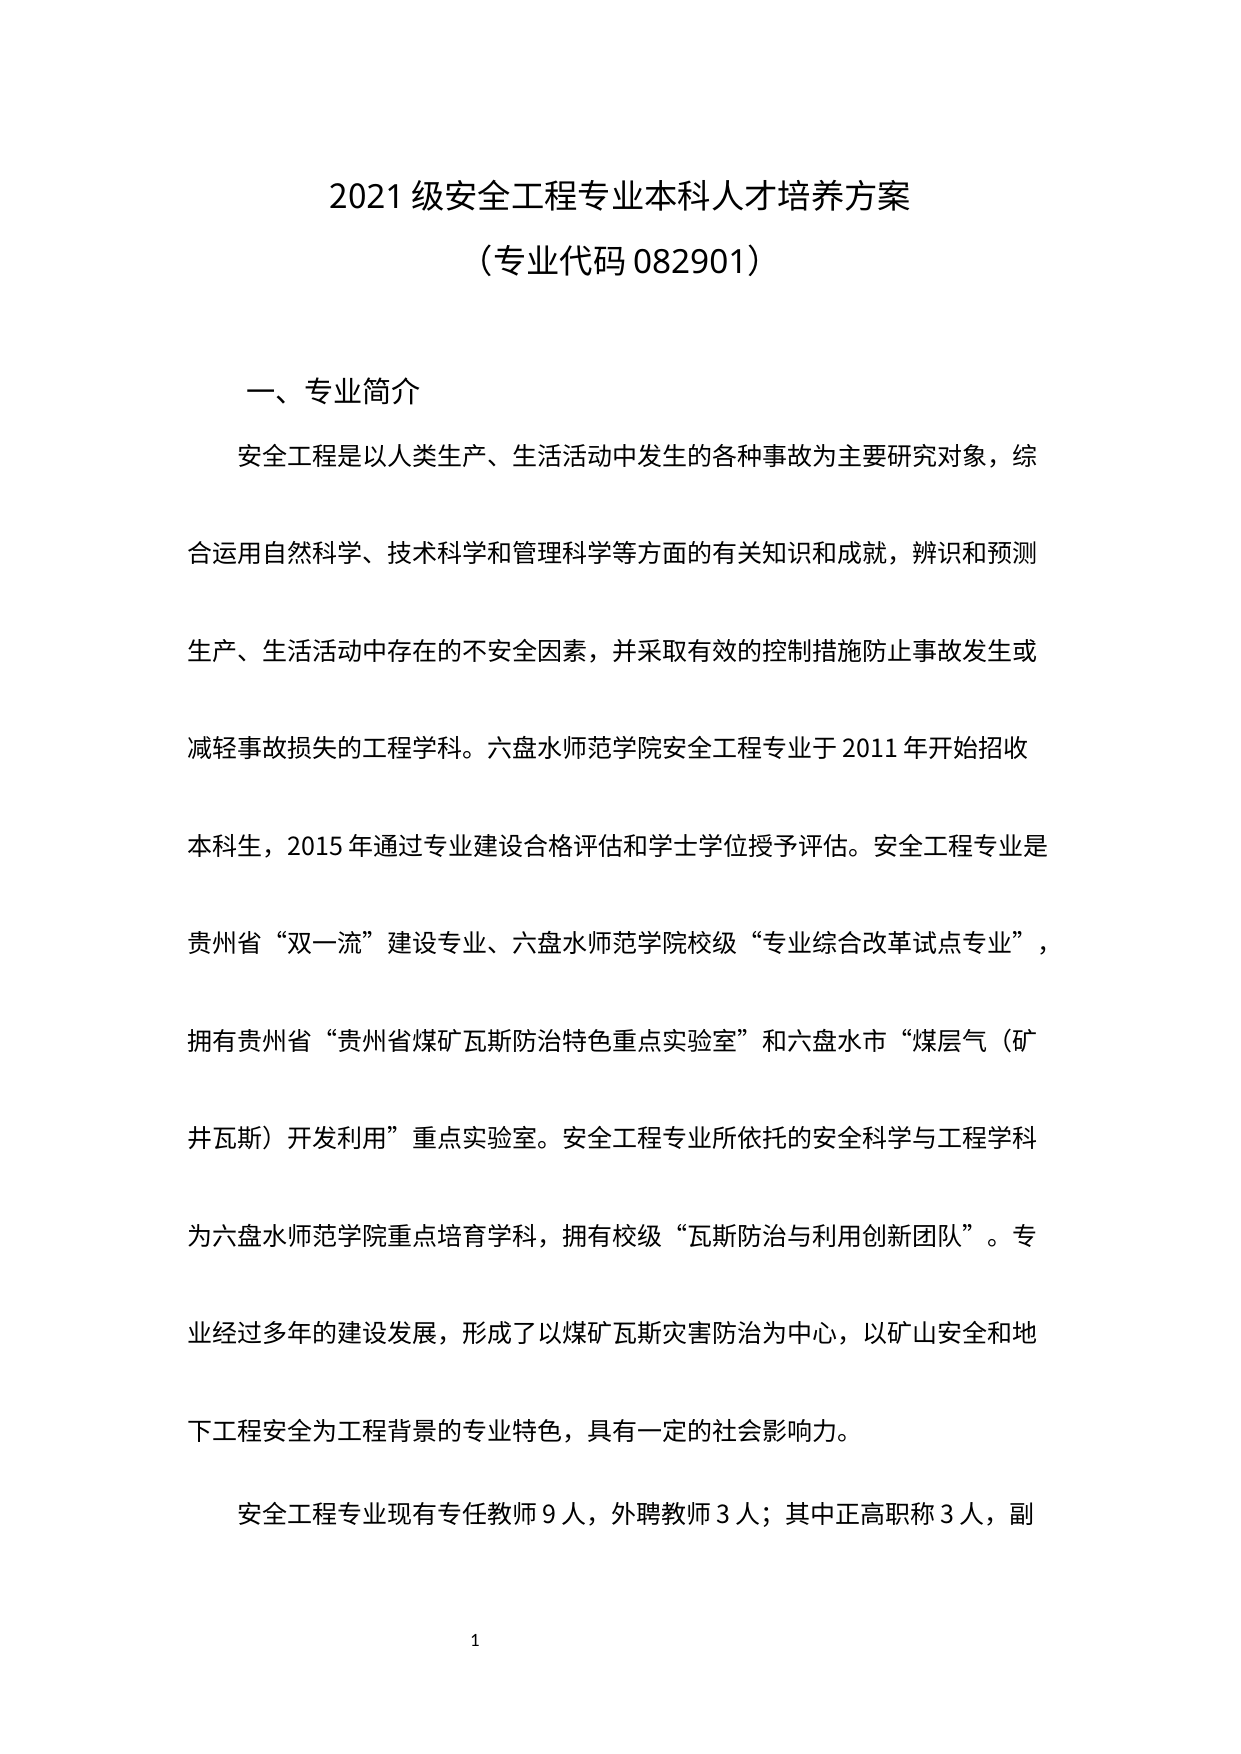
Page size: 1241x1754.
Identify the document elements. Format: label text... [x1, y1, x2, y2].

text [187, 1480, 1053, 1545]
text 安全工程是以人类生产、生活活动中发生的各种事故为主要研究对象，综合运用自然科学、技术科学和管理科学等方面的有关知识和成就，辨识和预测生产、生活活动中存在的不安全因素，并采取有效的控制措施防止事故发生或减轻事故损失的工程学科。六盘水师范学院安全工程专业于2011年开始招收本科生，2015年通过专业建设合格评估和学士学位授予评估。安全工程专业是贵州省“双一流”建设专业、六盘水师范学院校级“专业综合改革试点专业”，拥有贵州省“贵州省煤矿瓦斯防治特色重点实验室”和六盘水市“煤层气（矿井瓦斯）开发利用”重点实验室。安全工程专业所依托的安全科学与工程学科为六盘水师范学院重点培育学科，拥有校级“瓦斯防治与利用创新团队”。专业经过多年的建设发展，形成了以煤矿瓦斯灾害防治为中心，以矿山安全和地下工程安全为工程背景的专业特色，具有一定的社会影响力。 [187, 422, 1053, 1462]
text （专业代码082901） [187, 227, 1053, 292]
text 一、专业简介 [187, 357, 1053, 422]
text 2021级安全工程专业本科人才培养方案 [187, 162, 1053, 227]
